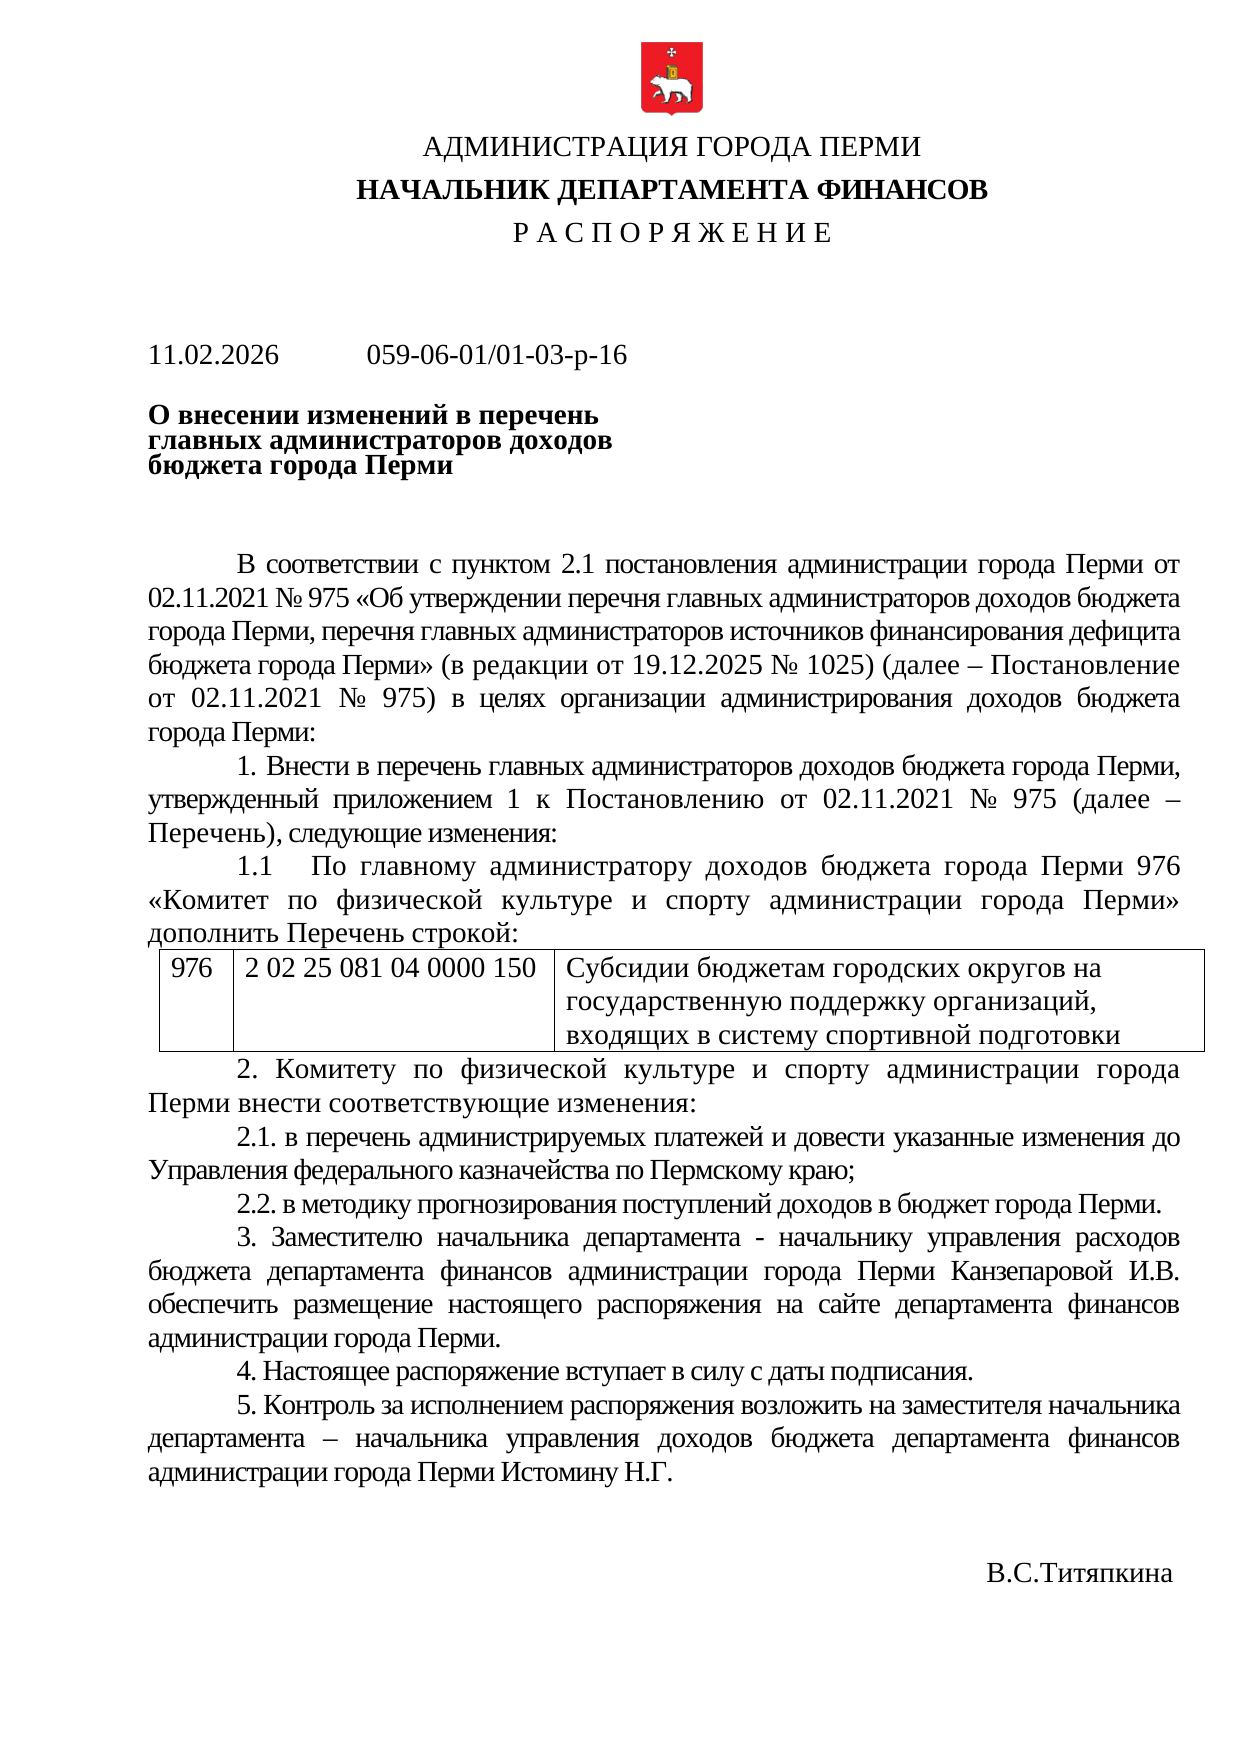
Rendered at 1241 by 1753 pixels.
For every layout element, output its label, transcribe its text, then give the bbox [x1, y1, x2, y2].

picture [637, 38, 706, 118]
table_header Субсидии бюджетам городских округов на государственную поддержку организаций, входящих в систему спортивной подготовки [555, 950, 1204, 1051]
text 2.2. в методику прогнозирования поступлений доходов в бюджет города Перми. [148, 1186, 1181, 1219]
list Внести в перечень главных администраторов доходов бюджета города Перми, утвержденный приложением 1 к Постановлению от 02.11.2021 № 975 (далее – Перечень), следующие изменения: [148, 748, 1181, 848]
text 11.02.2026 059-06-01/01-03-р-16 [148, 337, 1181, 371]
text 2. Комитету по физической культуре и спорту администрации города Перми внести соответствующие изменения: [148, 1052, 1181, 1119]
table_header 2 02 25 081 04 0000 150 [234, 950, 554, 1051]
table_header 976 [160, 950, 233, 1051]
text В.С.Титяпкина [148, 1555, 1181, 1588]
text В соответствии с пунктом 2.1 постановления администрации города Перми от 02.11.2021 № 975 «Об утверждении перечня главных администраторов доходов бюджета города Перми, перечня главных администраторов источников финансирования дефицита бюджета города Перми» (в редакции от 19.12.2025 № 1025) (далее – Постановление от 02.11.2021 № 975) в целях организации администрирования доходов бюджета города Перми: [148, 546, 1181, 748]
text 5. Контроль за исполнением распоряжения возложить на заместителя начальника департамента – начальника управления доходов бюджета департамента финансов администрации города Перми Истомину Н.Г. [148, 1387, 1181, 1488]
text 2.1. в перечень администрируемых платежей и довести указанные изменения до Управления федерального казначейства по Пермскому краю; [148, 1119, 1181, 1186]
list По главному администратору доходов бюджета города Перми 976 «Комитет по физической культуре и спорту администрации города Перми» дополнить Перечень строкой: [148, 848, 1181, 949]
text бюджета города Перми [148, 454, 1181, 479]
text О внесении изменений в перечень [148, 404, 1181, 429]
text 3. Заместителю начальника департамента - начальнику управления расходов бюджета департамента финансов администрации города Перми Канзепаровой И.В. обеспечить размещение настоящего распоряжения на сайте департамента финансов администрации города Перми. [148, 1219, 1181, 1353]
text главных администраторов доходов [148, 429, 1181, 454]
text 4. Настоящее распоряжение вступает в силу с даты подписания. [148, 1353, 1181, 1387]
